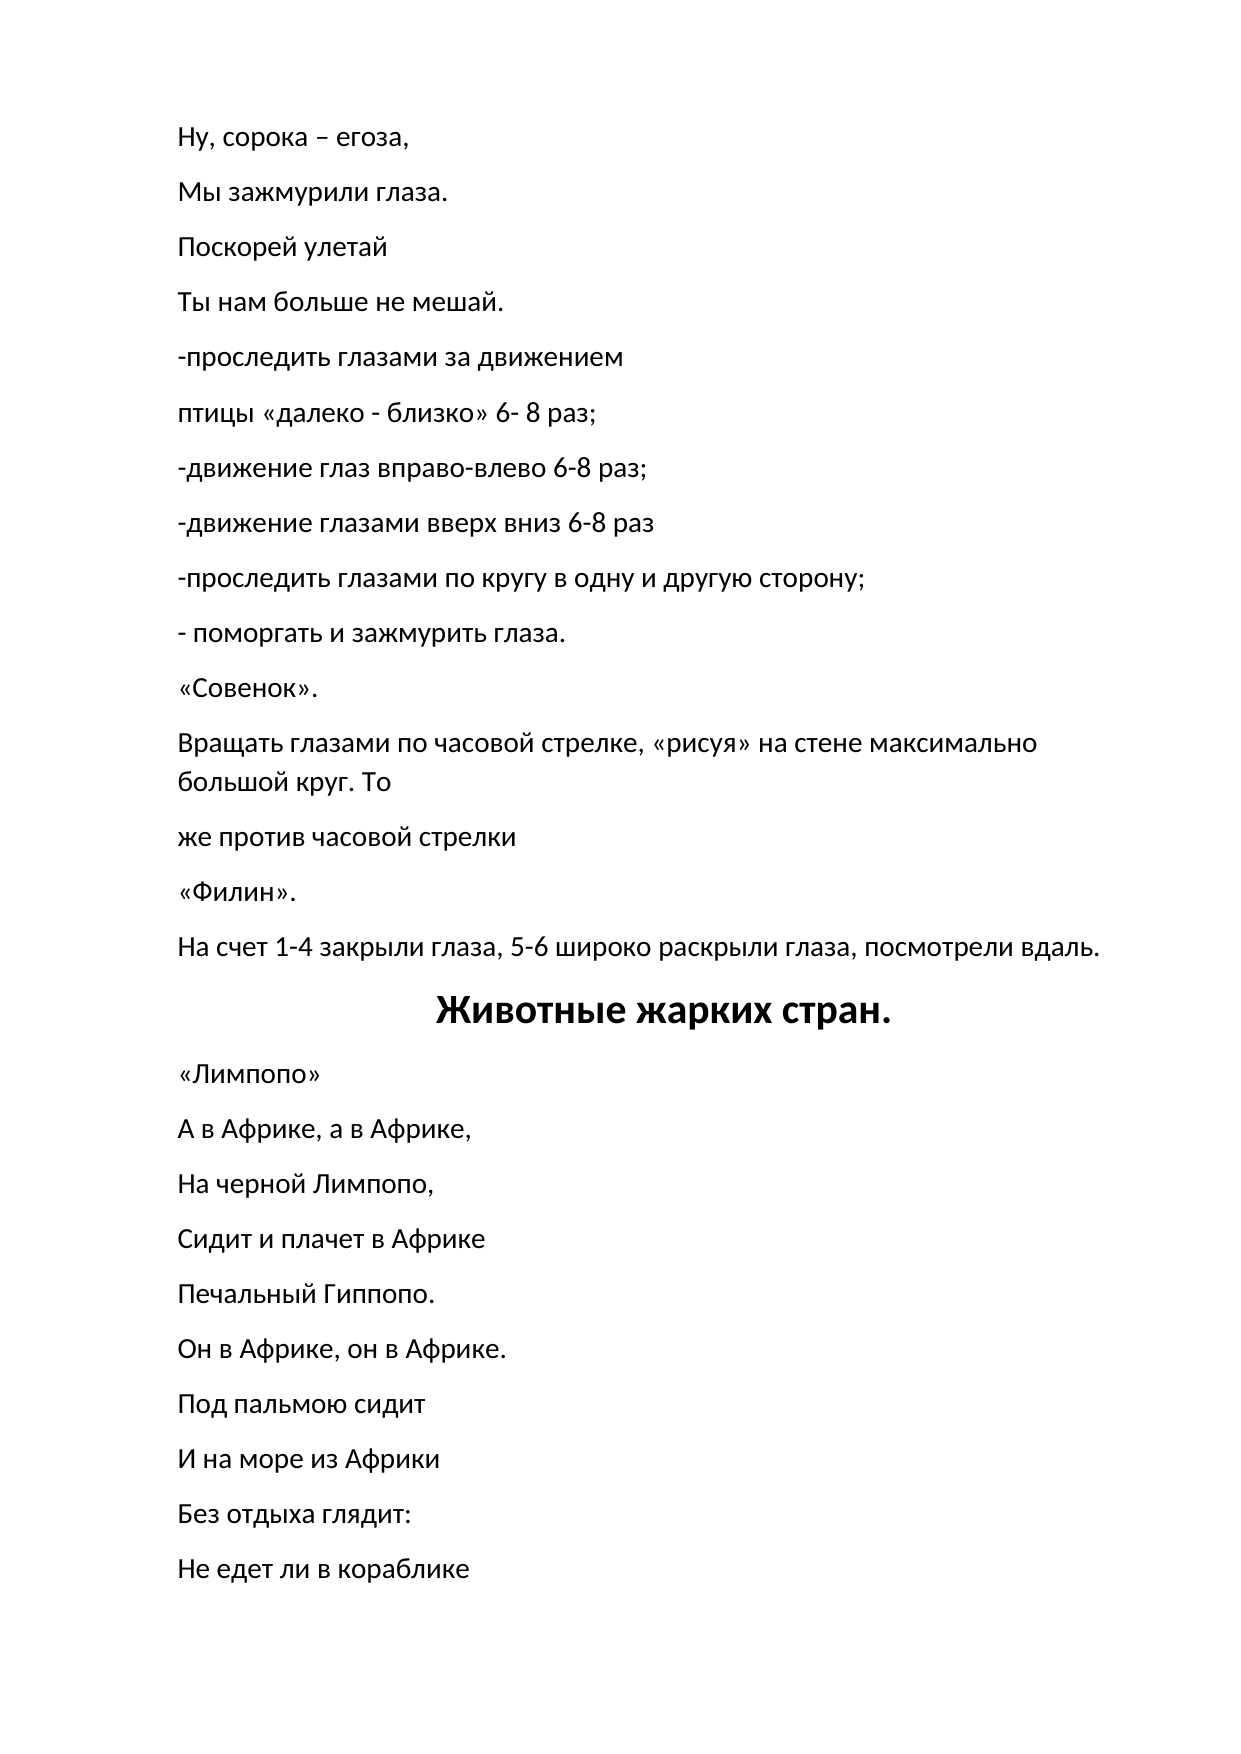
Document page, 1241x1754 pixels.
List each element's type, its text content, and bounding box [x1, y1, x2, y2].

text Животные жарких стран. [177, 983, 1152, 1034]
text И на море из Африки [177, 1440, 1152, 1476]
text Ну, сорока – егоза, [177, 118, 1152, 154]
text -проследить глазами за движением [177, 338, 1152, 374]
text - поморгать и зажмурить глаза. [177, 614, 1152, 650]
text «Совенок». [177, 669, 1152, 705]
text -проследить глазами по кругу в одну и другую сторону; [177, 559, 1152, 594]
text Ты нам больше не мешай. [177, 283, 1152, 319]
text -движение глаз вправо-влево 6-8 раз; [177, 449, 1152, 484]
text На счет 1-4 закрыли глаза, 5-6 широко раскрыли глаза, посмотрели вдаль. [177, 928, 1152, 964]
text Поскорей улетай [177, 228, 1152, 264]
text «Лимпопо» [177, 1055, 1152, 1090]
text Печальный Гиппопо. [177, 1275, 1152, 1311]
text Сидит и плачет в Африке [177, 1220, 1152, 1256]
text Под пальмою сидит [177, 1385, 1152, 1421]
text Вращать глазами по часовой стрелке, «рисуя» на стене максимально большой круг. То [177, 724, 1152, 798]
text Не едет ли в кораблике [177, 1551, 1152, 1586]
text птицы «далеко - близко» 6- 8 раз; [177, 394, 1152, 429]
text -движение глазами вверх вниз 6-8 раз [177, 504, 1152, 539]
text же против часовой стрелки [177, 818, 1152, 853]
text Он в Африке, он в Африке. [177, 1330, 1152, 1366]
text Без отдыха глядит: [177, 1496, 1152, 1531]
text «Филин». [177, 873, 1152, 908]
text А в Африке, а в Африке, [177, 1110, 1152, 1145]
text На черной Лимпопо, [177, 1165, 1152, 1201]
text Мы зажмурили глаза. [177, 173, 1152, 209]
